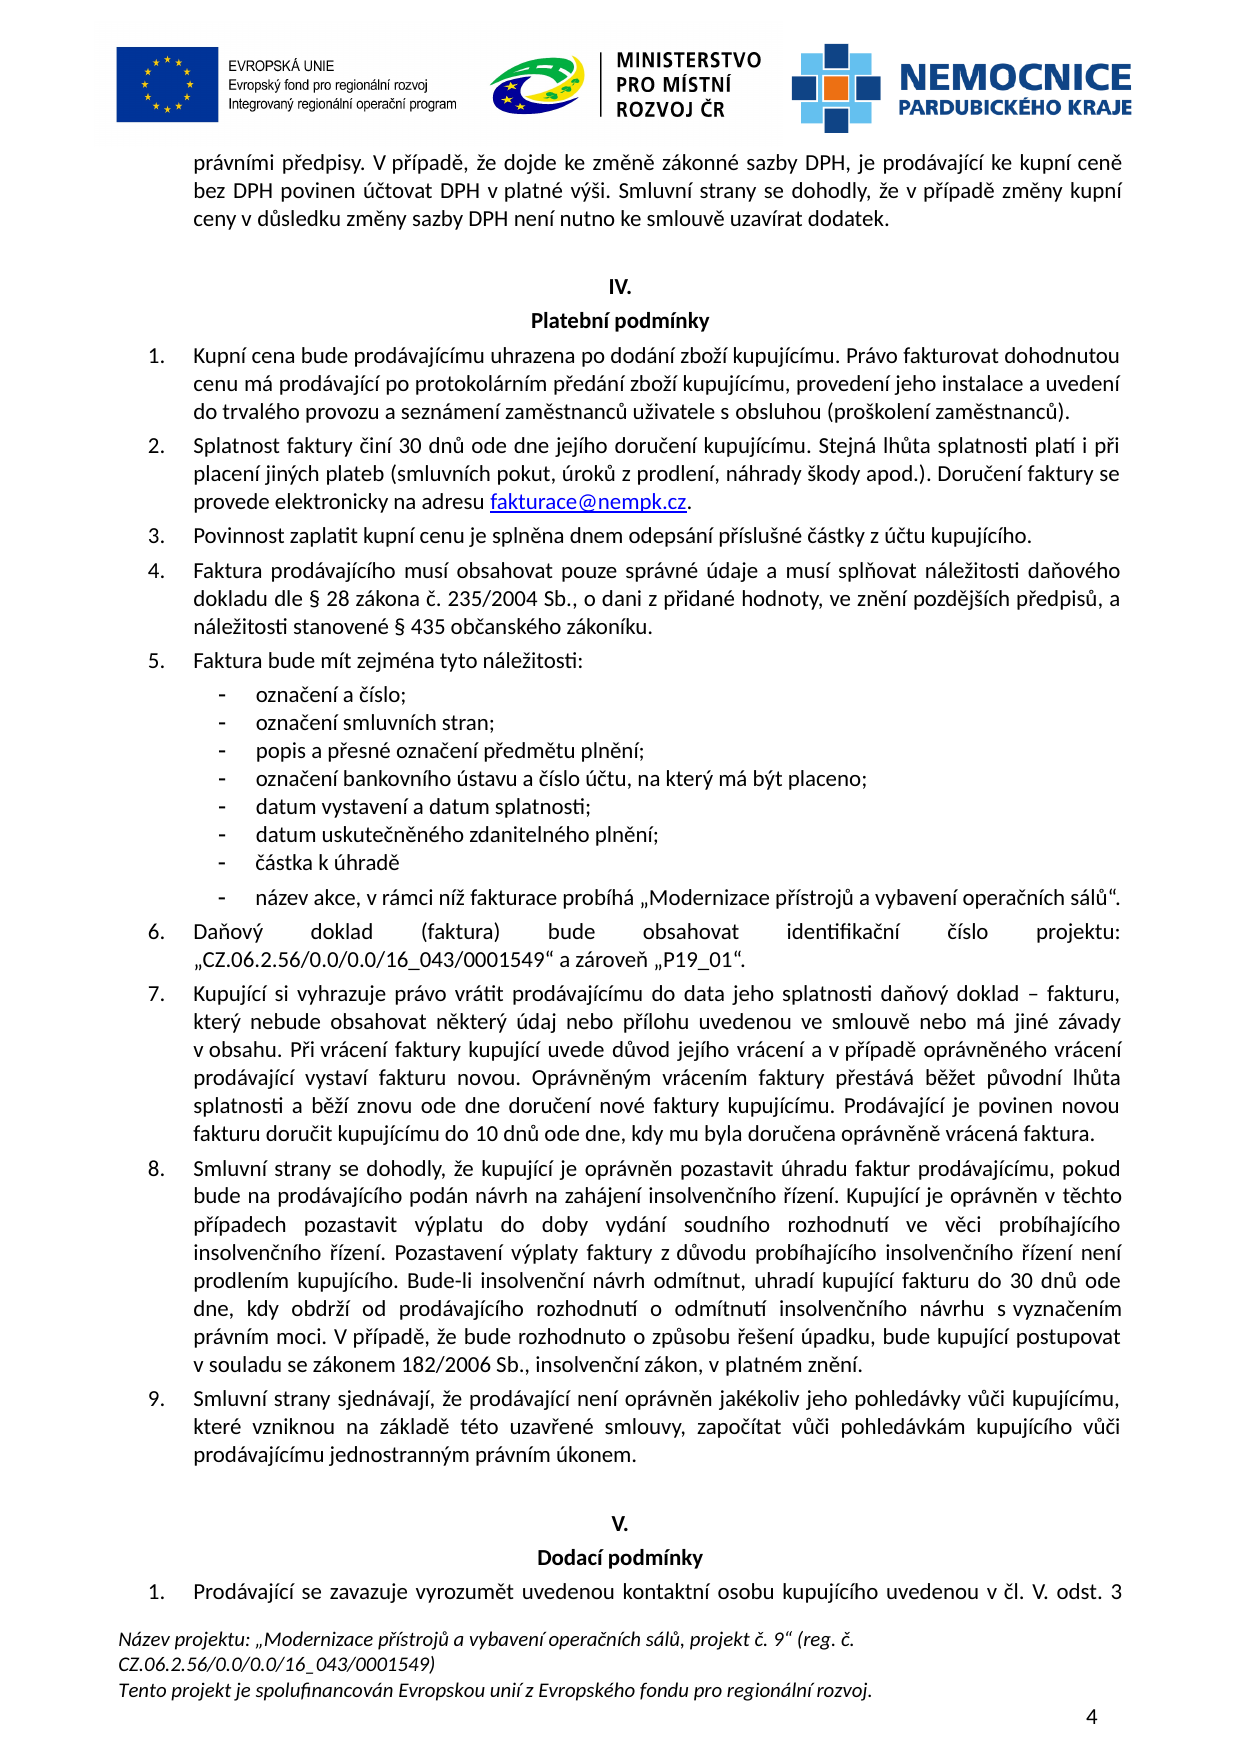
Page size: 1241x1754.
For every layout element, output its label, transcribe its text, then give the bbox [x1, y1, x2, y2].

text v. [118, 1509, 1122, 1537]
list Splatnost faktury činí 30 dnů ode dne jejího doručení kupujícímu. Stejná lhůta splatnosti platí i při placení jiných plateb (smluvních pokut, úroků z prodlení, náhrady škody apod.). Doručení faktury se provede elektronicky na adresu fakturace@nempk.cz. [148, 431, 1122, 515]
list Daňový doklad (faktura) bude obsahovat identifikační číslo projektu: „CZ.06.2.56/0.0/0.0/16_043/0001549“ a zároveň „P19_01“. [148, 917, 1122, 973]
list Smluvní strany sjednávají, že prodávající není oprávněn jakékoliv jeho pohledávky vůči kupujícímu, které vzniknou na základě této uzavřené smlouvy, započítat vůči pohledávkám kupujícího vůči prodávajícímu jednostranným právním úkonem. [148, 1384, 1122, 1468]
list částka k úhradě [218, 848, 1122, 876]
text IV. [118, 272, 1122, 300]
picture [790, 42, 1132, 134]
list Faktura prodávajícího musí obsahovat pouze správné údaje a musí splňovat náležitosti daňového dokladu dle § 28 zákona č. 235/2004 Sb., o dani z přidané hodnoty, ve znění pozdějších předpisů, a náležitosti stanovené § 435 občanského zákoníku. [148, 556, 1122, 640]
list Kupní cena bude prodávajícímu uhrazena po dodání zboží kupujícímu. Právo fakturovat dohodnutou cenu má prodávající po protokolárním předání zboží kupujícímu, provedení jeho instalace a uvedení do trvalého provozu a seznámení zaměstnanců uživatele s obsluhou (proškolení zaměstnanců). [148, 341, 1122, 425]
list označení bankovního ústavu a číslo účtu, na který má být placeno; [218, 764, 1122, 792]
list datum vystavení a datum splatnosti; [218, 792, 1122, 820]
list popis a přesné označení předmětu plnění; [218, 736, 1122, 764]
list název akce, v rámci níž fakturace probíhá „Modernizace přístrojů a vybavení operačních sálů“. [218, 883, 1122, 911]
list Povinnost zaplatit kupní cenu je splněna dnem odepsání příslušné částky z účtu kupujícího. [148, 521, 1122, 549]
list označení a číslo; [218, 680, 1122, 708]
list označení smluvních stran; [218, 708, 1122, 736]
text Dodací podmínky [118, 1543, 1122, 1571]
list Kupující si vyhrazuje právo vrátit prodávajícímu do data jeho splatnosti daňový doklad – fakturu, který nebude obsahovat některý údaj nebo přílohu uvedenou ve smlouvě nebo má jiné závady v obsahu. Při vrácení faktury kupující uvede důvod jejího vrácení a v případě oprávněného vrácení prodávající vystaví fakturu novou. Oprávněným vrácením faktury přestává běžet původní lhůta splatnosti a běží znovu ode dne doručení nové faktury kupujícímu. Prodávající je povinen novou fakturu doručit kupujícímu do 10 dnů ode dne, kdy mu byla doručena oprávněně vrácená faktura. [148, 979, 1122, 1147]
list datum uskutečněného zdanitelného plnění; [218, 820, 1122, 848]
picture [94, 21, 783, 147]
text Platební podmínky [118, 307, 1122, 334]
list Faktura bude mít zejména tyto náležitosti: [148, 646, 1122, 674]
list Smluvní strany se dohodly, že kupující je oprávněn pozastavit úhradu faktur prodávajícímu, pokud bude na prodávajícího podán návrh na zahájení insolvenčního řízení. Kupující je oprávněn v těchto případech pozastavit výplatu do doby vydání soudního rozhodnutí ve věci probíhajícího insolvenčního řízení. Pozastavení výplaty faktury z důvodu probíhajícího insolvenčního řízení není prodlením kupujícího. Bude-li insolvenční návrh odmítnut, uhradí kupující fakturu do 30 dnů ode dne, kdy obdrží od prodávajícího rozhodnutí o odmítnutí insolvenčního návrhu s vyznačením právním moci. V případě, že bude rozhodnuto o způsobu řešení úpadku, bude kupující postupovat v souladu se zákonem 182/2006 Sb., insolvenční zákon, v platném znění. [148, 1154, 1122, 1378]
